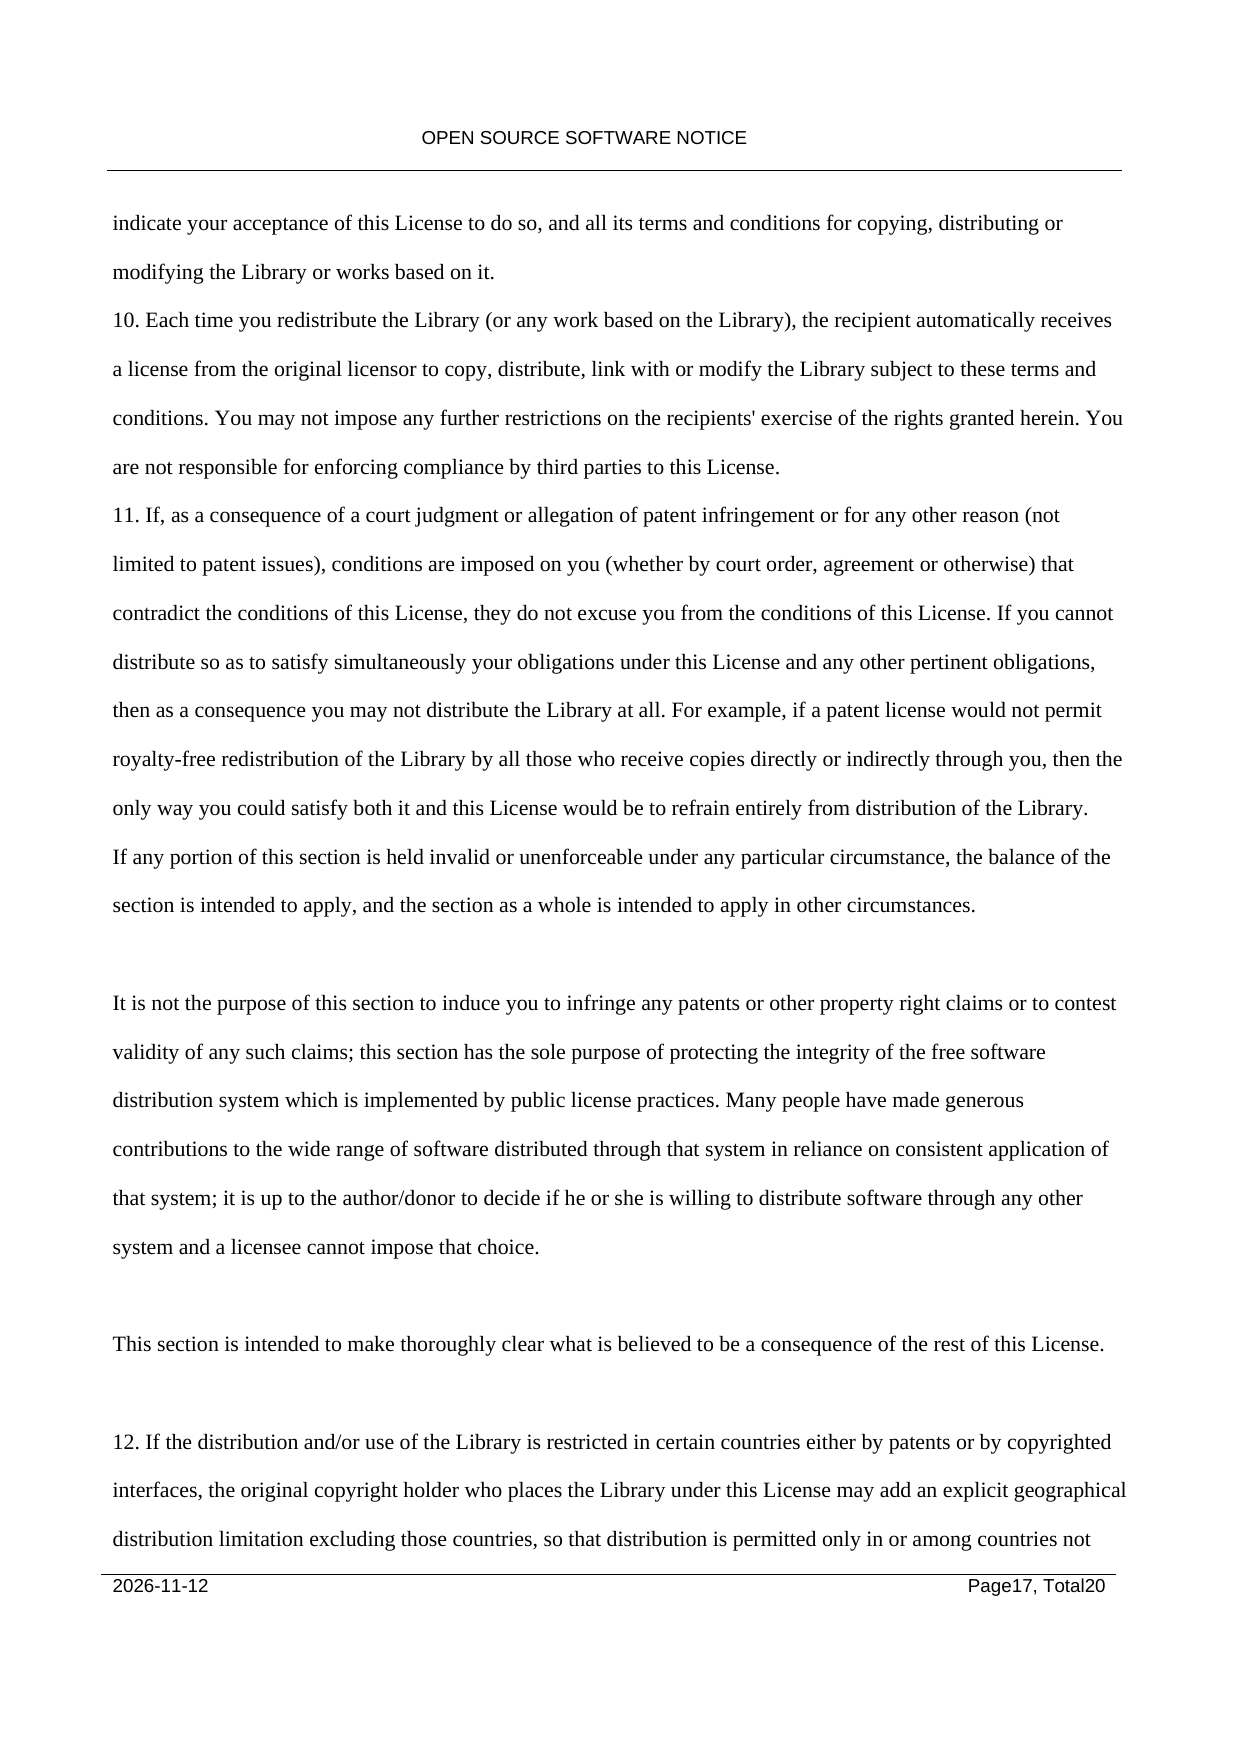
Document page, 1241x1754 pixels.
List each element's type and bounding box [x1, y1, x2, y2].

text [112, 206, 1128, 1555]
